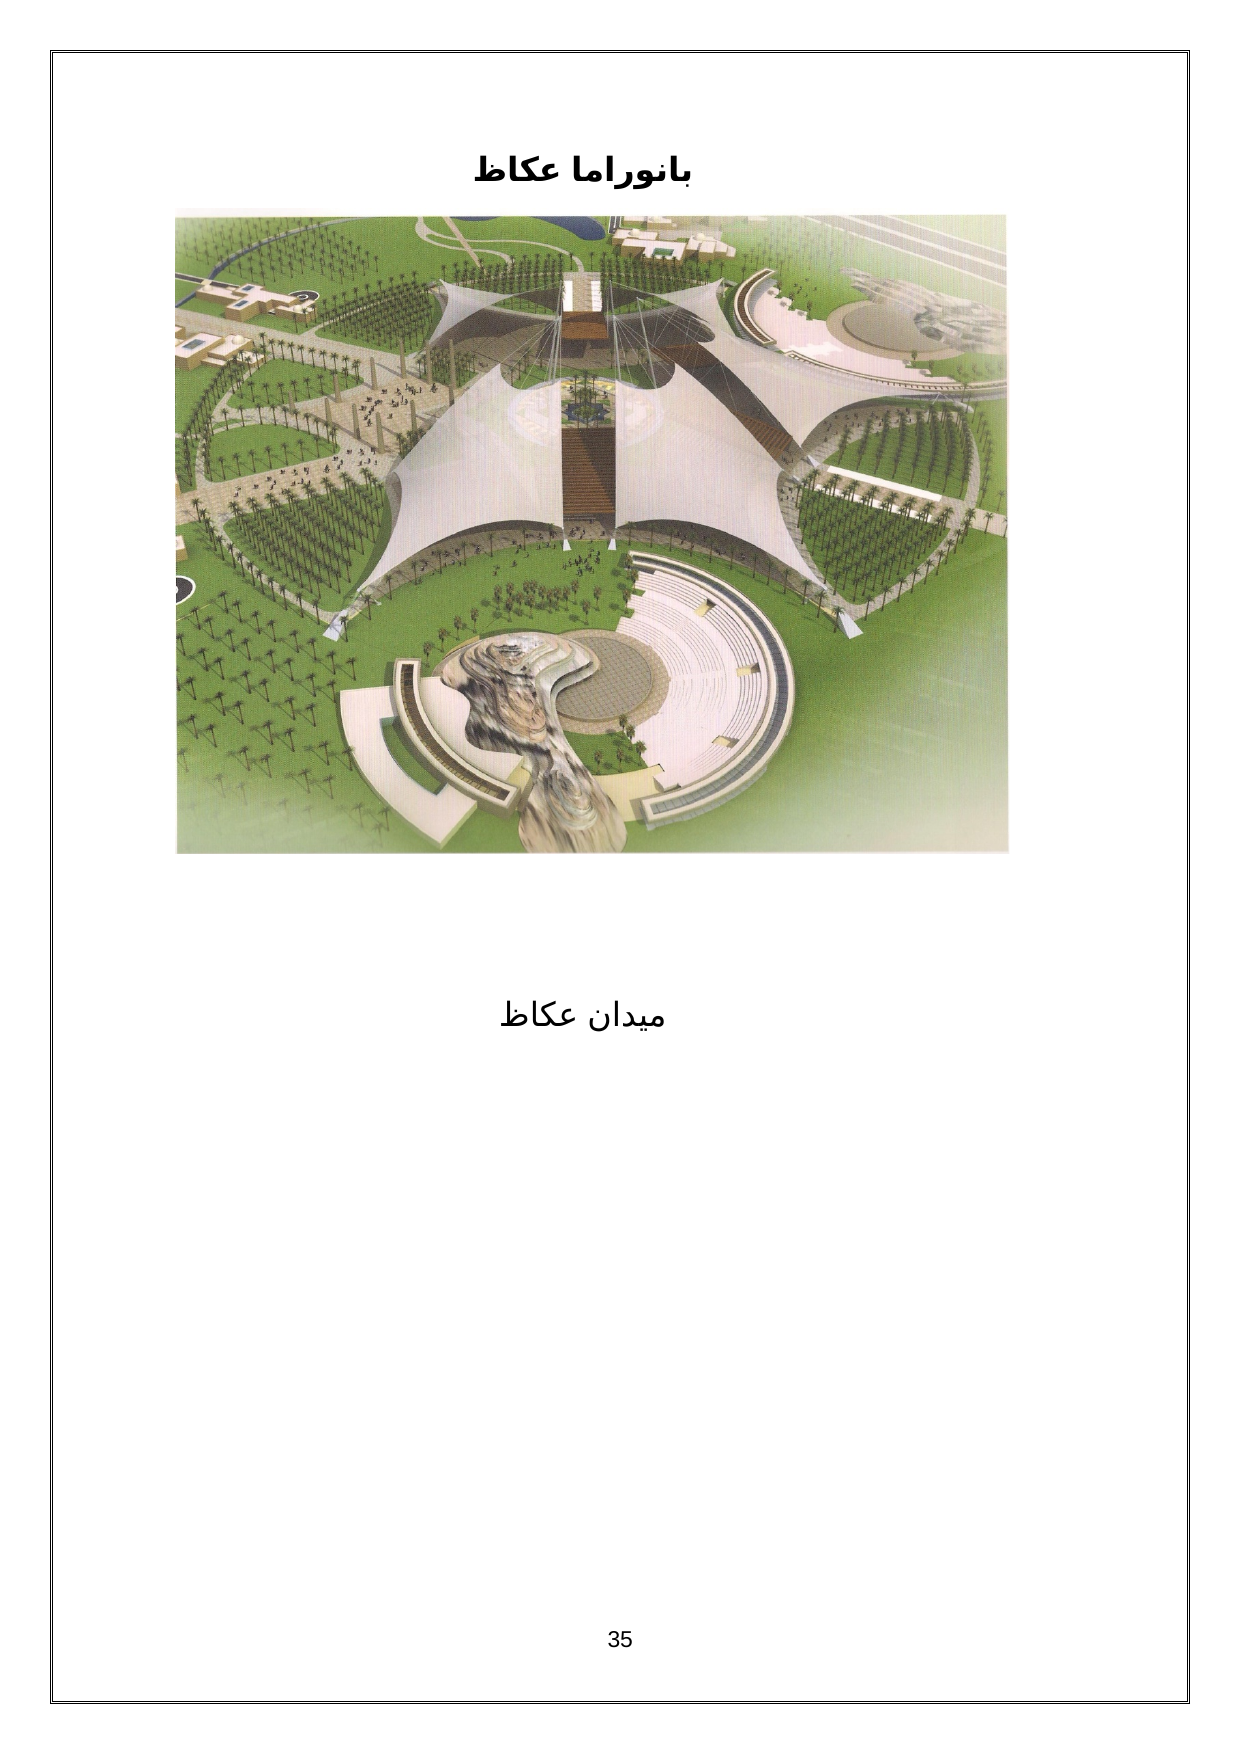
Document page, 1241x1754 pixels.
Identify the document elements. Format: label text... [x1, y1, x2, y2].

list بانوراما عكاظ [187, 150, 978, 188]
picture [175, 208, 1009, 852]
list ميدان عكاظ [187, 995, 978, 1033]
